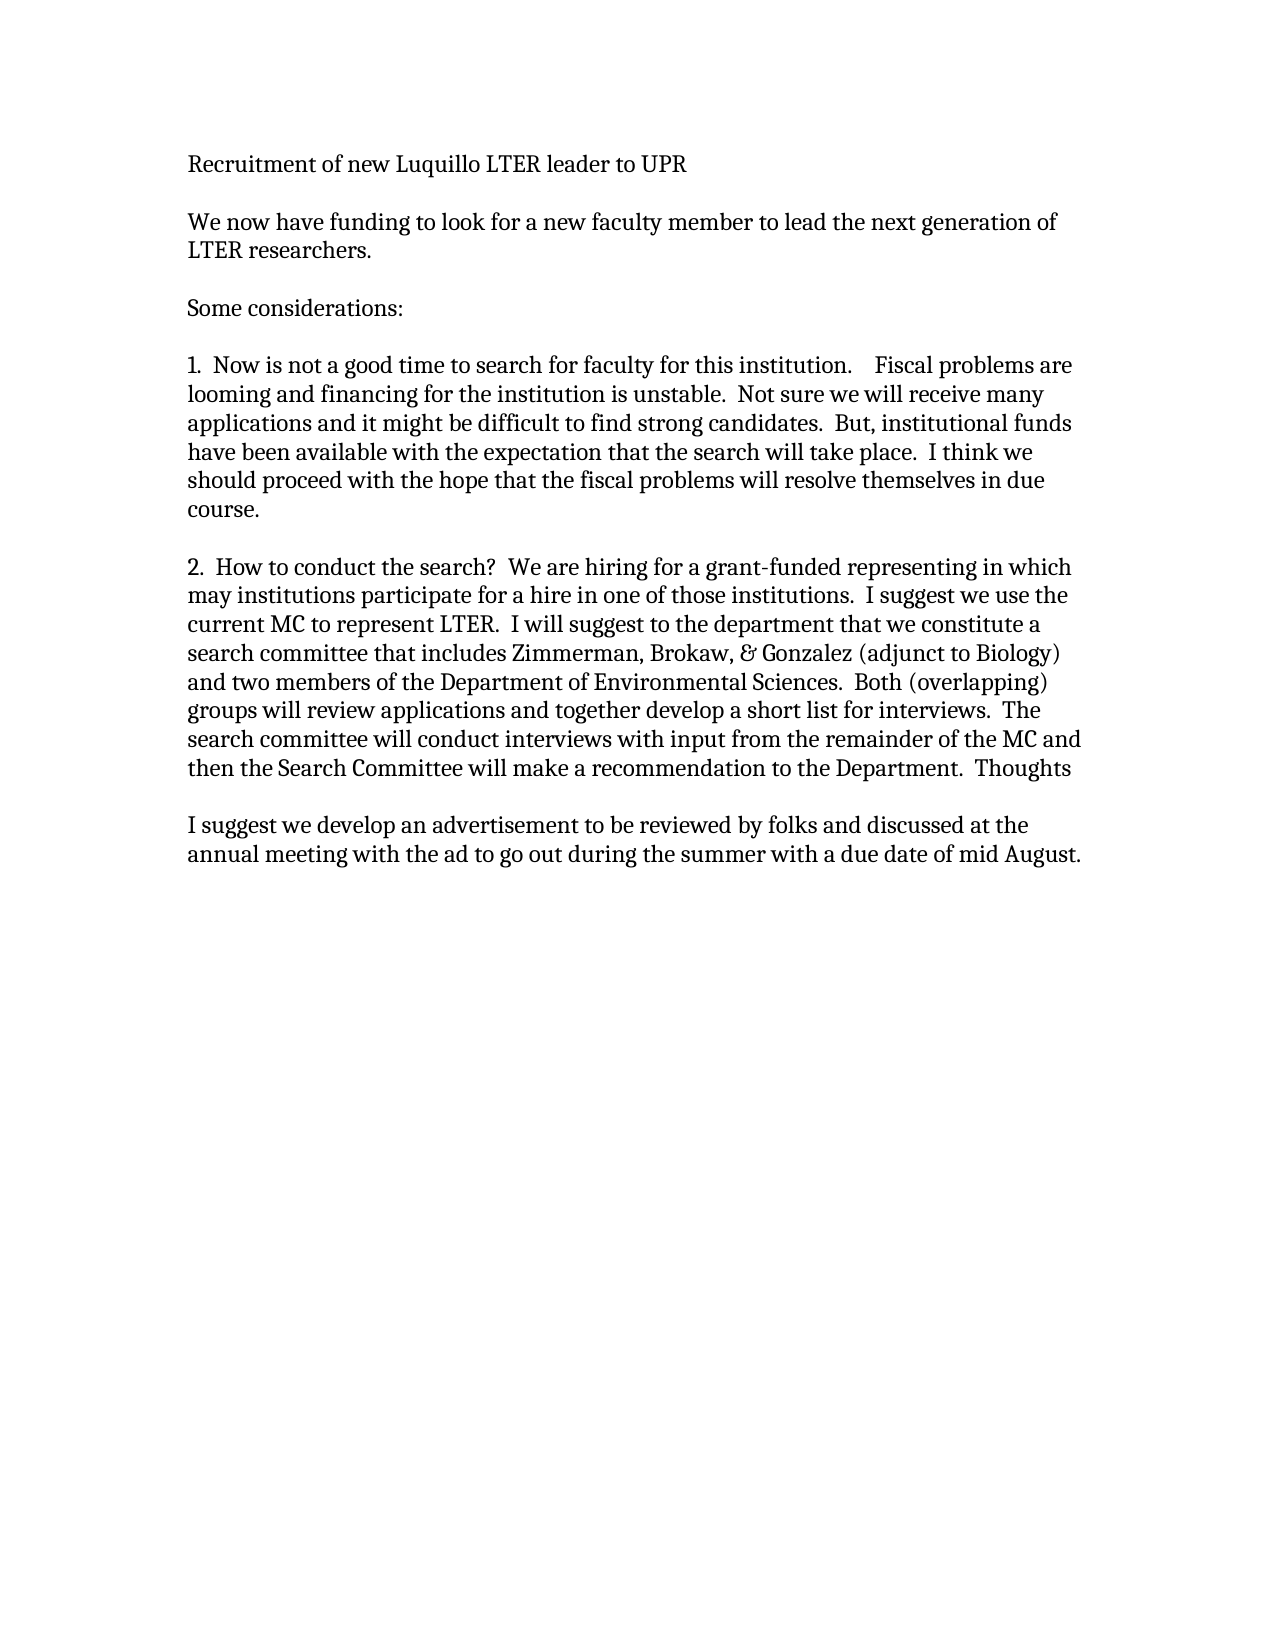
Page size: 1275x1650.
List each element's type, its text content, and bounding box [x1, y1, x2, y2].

text Some considerations: [187, 294, 1087, 322]
text I suggest we develop an advertisement to be reviewed by folks and discussed at the annual meeting with the ad to go out during the summer with a due date of mid August. [187, 811, 1087, 869]
text 1. Now is not a good time to search for faculty for this institution. Fiscal problems are looming and financing for the institution is unstable. Not sure we will receive many applications and it might be difficult to find strong candidates. But, institutional funds have been available with the expectation that the search will take place. I think we should proceed with the hope that the fiscal problems will resolve themselves in due course. [187, 351, 1087, 524]
text We now have funding to look for a new faculty member to lead the next generation of LTER researchers. [187, 207, 1087, 265]
text Recruitment of new Luquillo LTER leader to UPR [187, 150, 1087, 179]
text 2. How to conduct the search? We are hiring for a grant-funded representing in which may institutions participate for a hire in one of those institutions. I suggest we use the current MC to represent LTER. I will suggest to the department that we constitute a search committee that includes Zimmerman, Brokaw, & Gonzalez (adjunct to Biology) and two members of the Department of Environmental Sciences. Both (overlapping) groups will review applications and together develop a short list for interviews. The search committee will conduct interviews with input from the remainder of the MC and then the Search Committee will make a recommendation to the Department. Thoughts [187, 552, 1087, 782]
